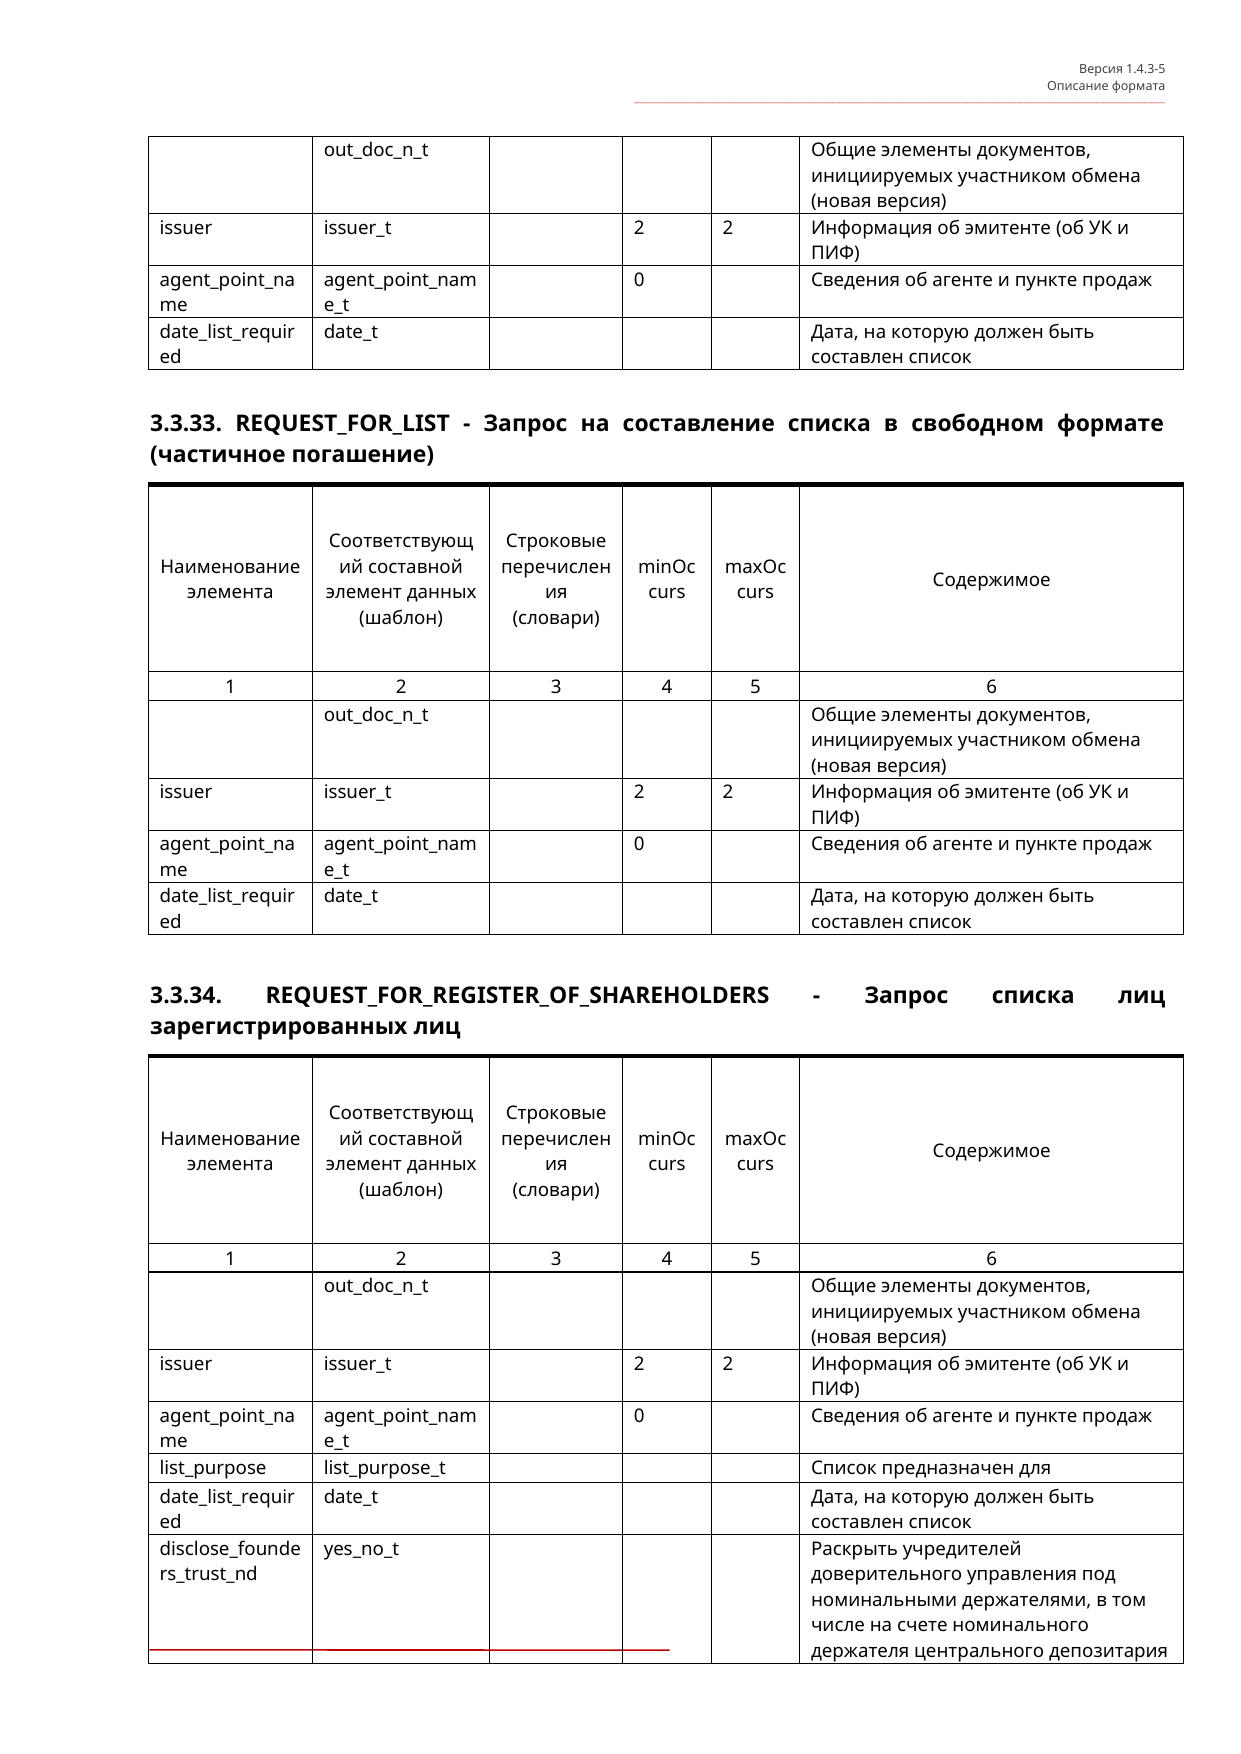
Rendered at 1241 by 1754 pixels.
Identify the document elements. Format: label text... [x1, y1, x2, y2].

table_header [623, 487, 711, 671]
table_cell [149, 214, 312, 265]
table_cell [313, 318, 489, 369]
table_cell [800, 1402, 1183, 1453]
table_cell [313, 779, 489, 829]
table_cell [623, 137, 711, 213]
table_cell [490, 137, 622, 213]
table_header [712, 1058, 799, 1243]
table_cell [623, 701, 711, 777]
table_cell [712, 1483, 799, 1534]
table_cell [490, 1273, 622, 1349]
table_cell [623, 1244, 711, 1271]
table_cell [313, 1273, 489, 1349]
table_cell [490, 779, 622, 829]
subtitle 3.3.34. REQUEST_FOR_REGISTER_OF_SHAREHOLDERS - Запрос списка лиц зарегистрированных лиц [150, 978, 1165, 1041]
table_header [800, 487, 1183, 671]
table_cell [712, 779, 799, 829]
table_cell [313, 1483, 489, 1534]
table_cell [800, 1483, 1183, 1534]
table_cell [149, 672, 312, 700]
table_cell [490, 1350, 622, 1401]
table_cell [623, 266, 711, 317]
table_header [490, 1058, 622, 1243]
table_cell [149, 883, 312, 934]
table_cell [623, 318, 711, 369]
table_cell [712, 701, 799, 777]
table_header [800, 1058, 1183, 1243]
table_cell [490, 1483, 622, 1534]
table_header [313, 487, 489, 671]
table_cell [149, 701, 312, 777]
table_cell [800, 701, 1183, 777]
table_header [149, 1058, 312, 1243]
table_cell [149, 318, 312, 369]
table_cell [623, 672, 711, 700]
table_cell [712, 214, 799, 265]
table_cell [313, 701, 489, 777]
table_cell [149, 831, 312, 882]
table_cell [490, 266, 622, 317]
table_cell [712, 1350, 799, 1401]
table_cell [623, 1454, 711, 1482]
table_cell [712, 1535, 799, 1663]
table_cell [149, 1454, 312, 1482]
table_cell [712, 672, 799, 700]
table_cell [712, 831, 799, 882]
subtitle 3.3.33. REQUEST_FOR_LIST - Запрос на составление списка в свободном формате (частичное погашение) [150, 407, 1165, 469]
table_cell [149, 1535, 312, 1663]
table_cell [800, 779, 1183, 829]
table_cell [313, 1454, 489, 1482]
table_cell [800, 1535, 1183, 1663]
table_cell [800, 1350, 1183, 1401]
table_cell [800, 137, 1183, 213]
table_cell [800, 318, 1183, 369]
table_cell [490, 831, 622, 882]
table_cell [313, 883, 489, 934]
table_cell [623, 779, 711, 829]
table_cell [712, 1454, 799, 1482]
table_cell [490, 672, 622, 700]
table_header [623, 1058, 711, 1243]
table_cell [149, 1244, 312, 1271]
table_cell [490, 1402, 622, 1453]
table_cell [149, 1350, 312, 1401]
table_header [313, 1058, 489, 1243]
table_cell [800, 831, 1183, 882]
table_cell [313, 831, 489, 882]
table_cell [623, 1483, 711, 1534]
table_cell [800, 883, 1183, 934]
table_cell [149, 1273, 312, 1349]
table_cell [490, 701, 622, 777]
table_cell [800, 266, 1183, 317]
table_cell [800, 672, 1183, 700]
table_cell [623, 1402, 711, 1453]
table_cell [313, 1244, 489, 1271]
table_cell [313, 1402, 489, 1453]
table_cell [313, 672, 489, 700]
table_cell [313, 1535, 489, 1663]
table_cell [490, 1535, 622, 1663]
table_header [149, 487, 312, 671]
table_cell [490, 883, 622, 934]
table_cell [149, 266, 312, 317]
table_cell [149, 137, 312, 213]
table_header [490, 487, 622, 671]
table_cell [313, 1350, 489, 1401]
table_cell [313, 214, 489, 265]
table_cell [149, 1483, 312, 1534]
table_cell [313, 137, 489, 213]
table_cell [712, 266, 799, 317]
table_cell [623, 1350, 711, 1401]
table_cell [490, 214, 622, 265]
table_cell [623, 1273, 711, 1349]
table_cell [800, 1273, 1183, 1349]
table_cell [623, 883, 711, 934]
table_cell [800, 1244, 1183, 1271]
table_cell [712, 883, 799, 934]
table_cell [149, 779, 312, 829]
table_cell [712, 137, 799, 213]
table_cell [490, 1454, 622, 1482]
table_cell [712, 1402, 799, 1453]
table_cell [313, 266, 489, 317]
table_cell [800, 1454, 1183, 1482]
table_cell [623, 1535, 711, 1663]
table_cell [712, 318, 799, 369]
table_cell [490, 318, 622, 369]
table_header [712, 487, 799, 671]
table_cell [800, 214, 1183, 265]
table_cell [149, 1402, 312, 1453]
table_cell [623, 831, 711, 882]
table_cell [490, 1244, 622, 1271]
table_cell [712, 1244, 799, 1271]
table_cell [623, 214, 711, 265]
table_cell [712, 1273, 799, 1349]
